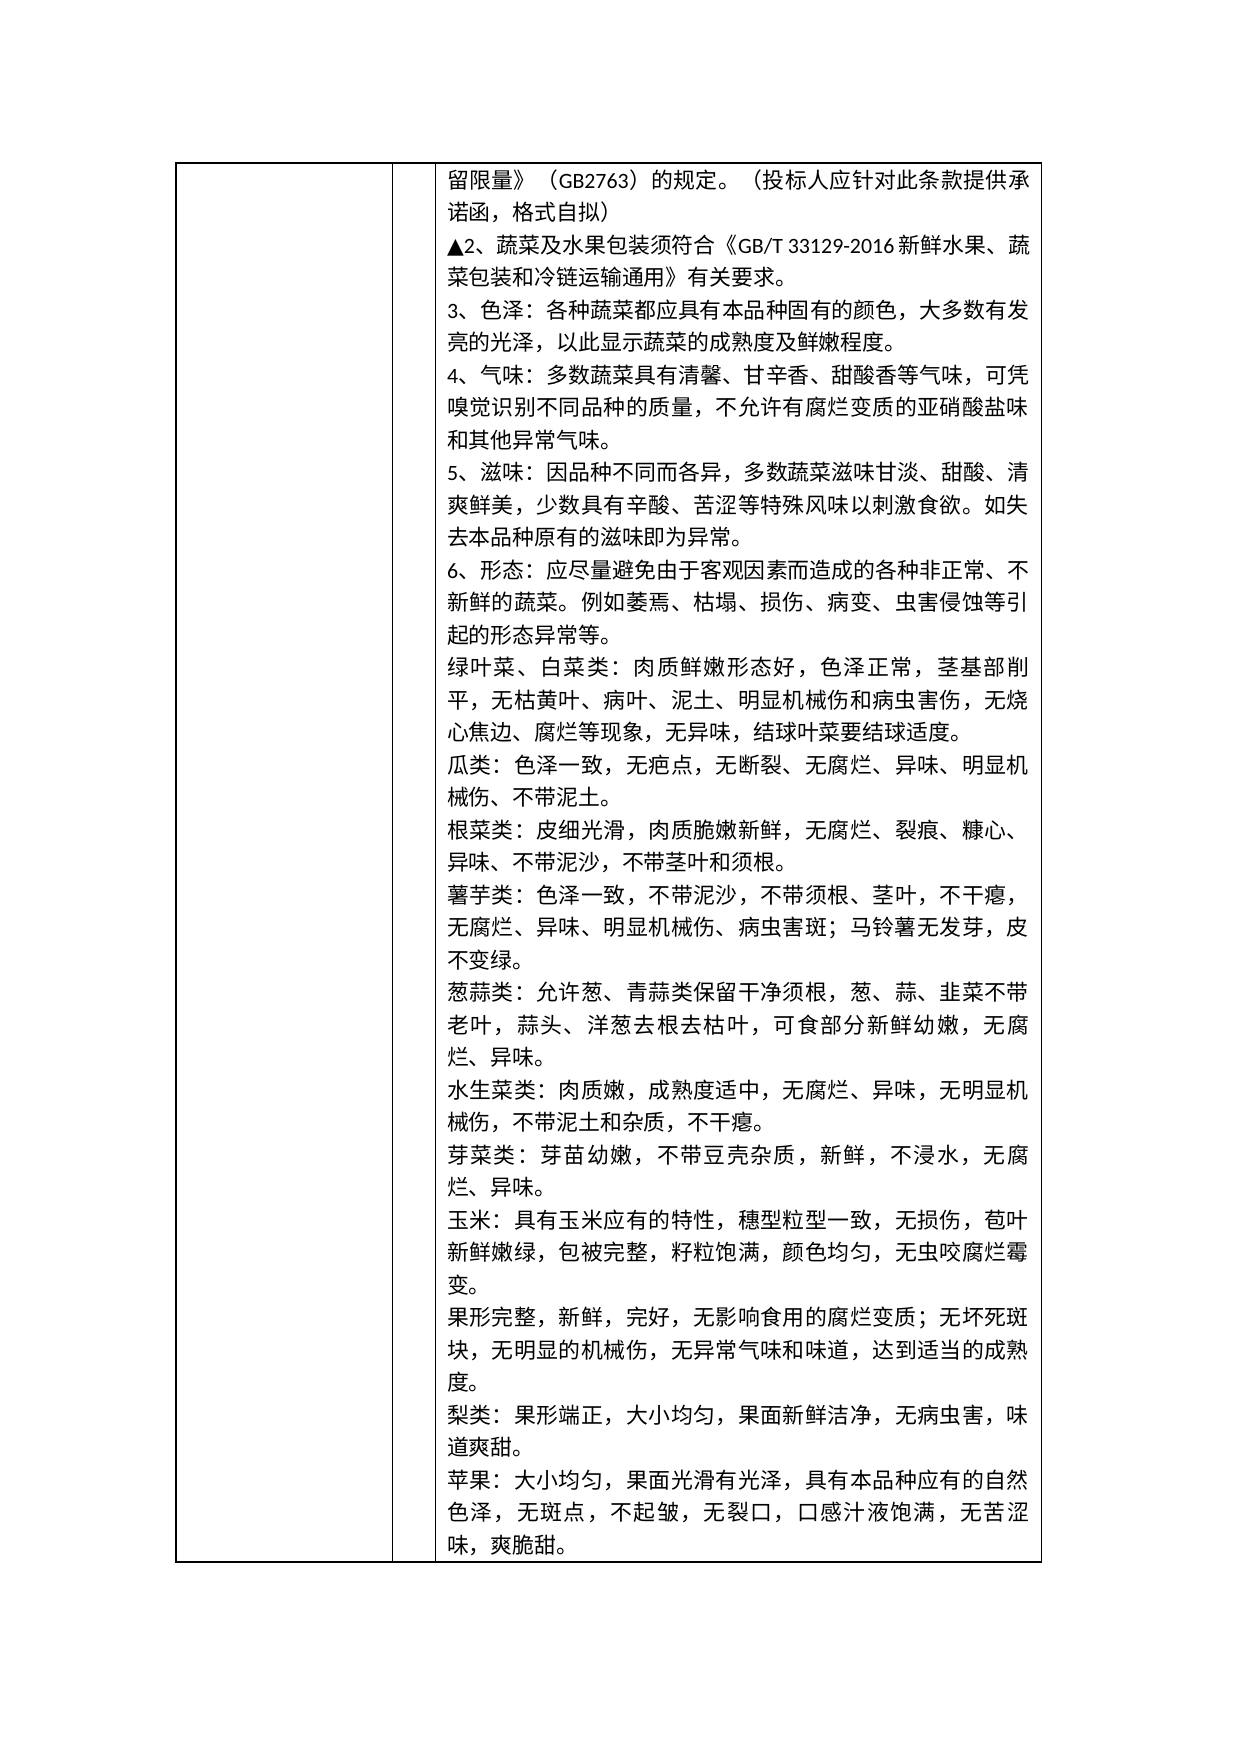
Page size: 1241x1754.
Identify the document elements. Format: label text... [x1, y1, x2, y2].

table_cell 1 [393, 164, 435, 1561]
table_cell [177, 164, 392, 1561]
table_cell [436, 164, 1041, 1561]
